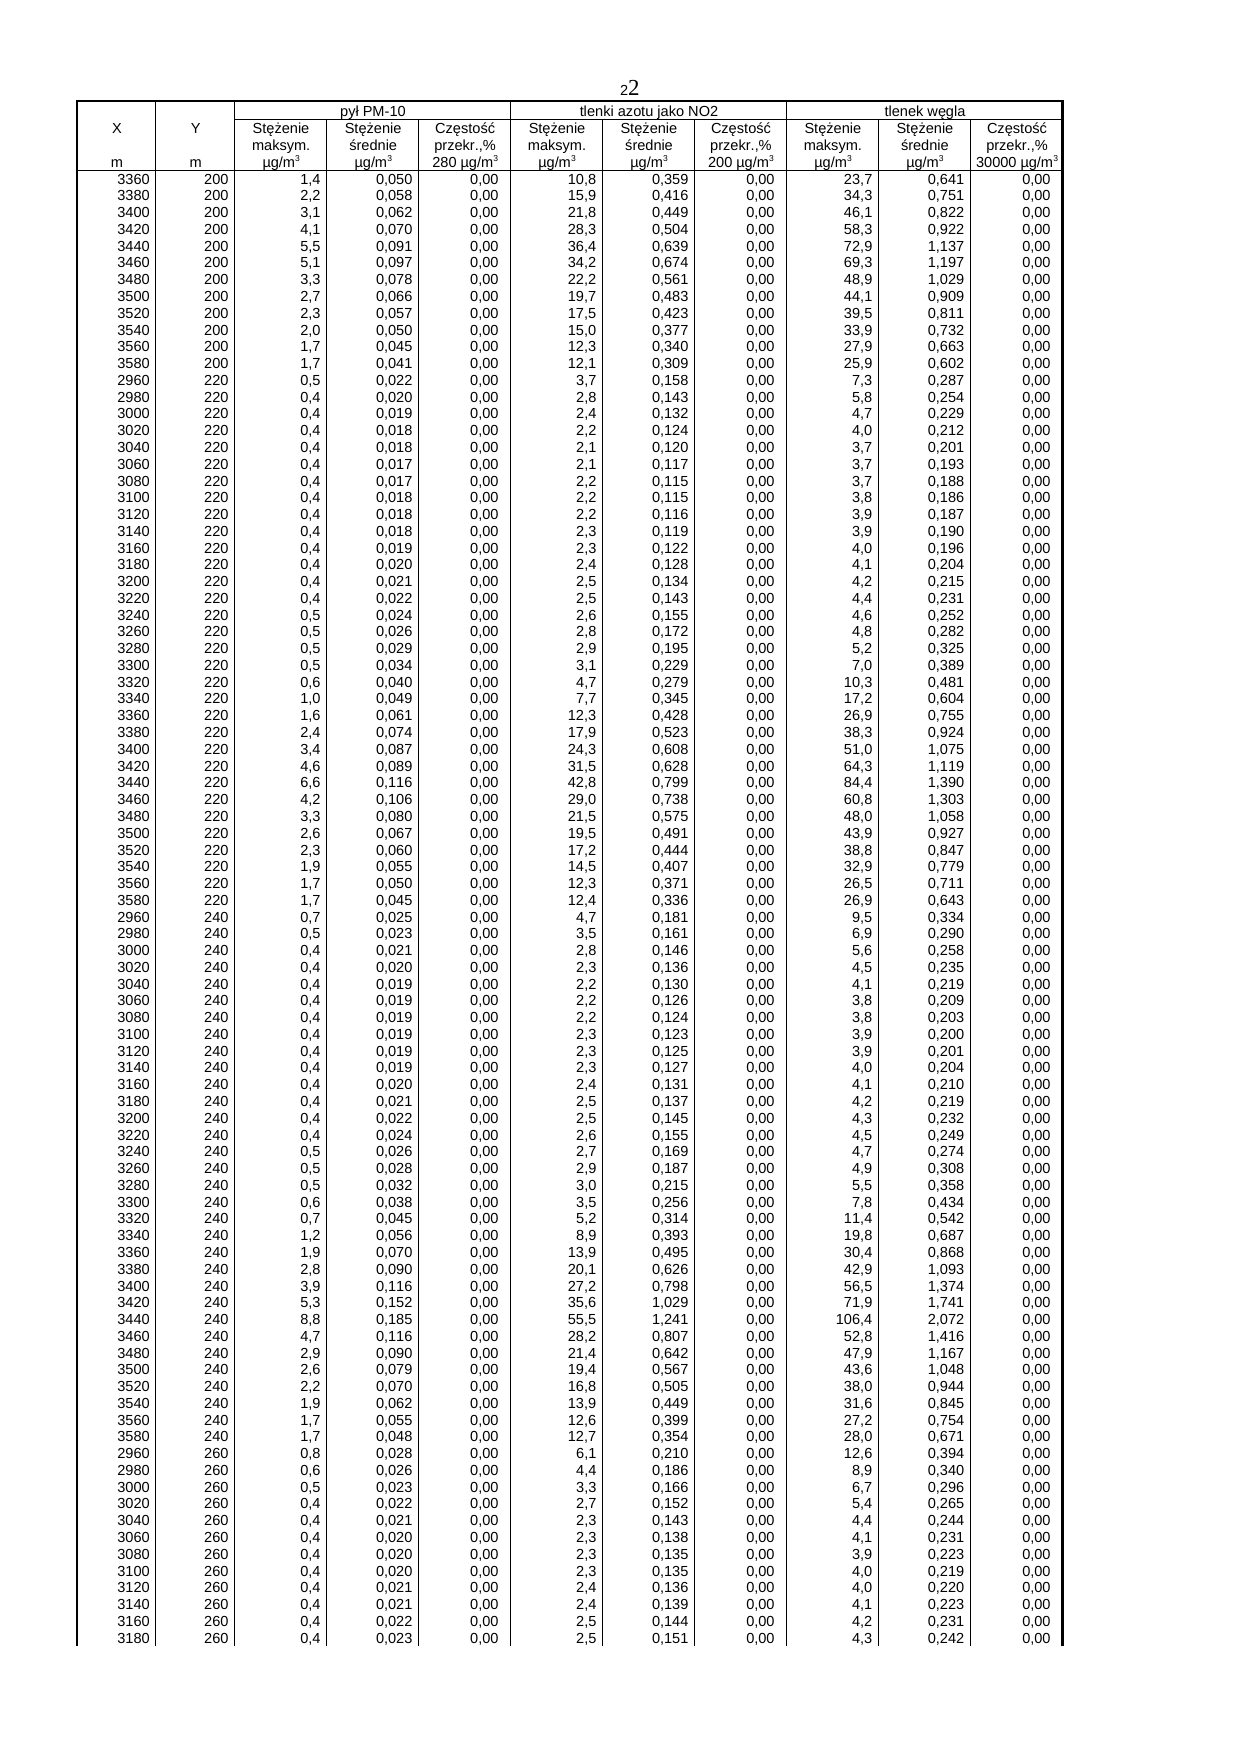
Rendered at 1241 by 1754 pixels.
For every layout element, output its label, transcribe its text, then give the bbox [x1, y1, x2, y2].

table_cell 3440 [78, 238, 155, 254]
table_cell 19,5 [511, 824, 602, 841]
table_cell 3100 [78, 1026, 155, 1042]
table_cell 220 [156, 791, 234, 808]
table_cell 1,303 [879, 791, 970, 808]
table_cell 0,136 [603, 959, 694, 975]
table_cell 0,290 [879, 925, 970, 942]
table_cell 2,5 [511, 1093, 602, 1109]
table_cell 3460 [78, 254, 155, 271]
table_cell 21,8 [511, 204, 602, 221]
table_cell 17,2 [511, 841, 602, 858]
table_cell 6,7 [787, 1479, 878, 1495]
table_cell 0,00 [419, 959, 510, 975]
table_cell 0,00 [419, 204, 510, 221]
table_cell µg/m3 [879, 154, 970, 170]
table_cell 28,0 [787, 1428, 878, 1445]
table_cell 220 [156, 523, 234, 539]
table_cell 0,023 [327, 1629, 418, 1646]
table_cell 3,1 [235, 204, 326, 221]
table_cell 2960 [78, 372, 155, 388]
table_cell 0,026 [327, 623, 418, 640]
table_cell 1,029 [879, 271, 970, 288]
table_cell 240 [156, 1361, 234, 1378]
table_cell 0,116 [327, 774, 418, 791]
table_cell 0,00 [419, 254, 510, 271]
table_cell 4,1 [787, 1596, 878, 1613]
table_cell 2,4 [511, 556, 602, 573]
table_cell 2,3 [511, 959, 602, 975]
table_cell 220 [156, 841, 234, 858]
table_cell 0,128 [603, 556, 694, 573]
table_cell 0,00 [971, 1529, 1061, 1546]
table_cell 0,00 [419, 1445, 510, 1462]
table_cell 0,641 [879, 171, 970, 187]
table_cell 0,542 [879, 1210, 970, 1227]
table_cell 0,215 [879, 573, 970, 589]
table_cell 9,5 [787, 908, 878, 925]
table_cell 0,00 [695, 808, 786, 824]
table_cell 0,00 [971, 573, 1061, 589]
table_cell 0,203 [879, 1009, 970, 1026]
table_cell 0,00 [695, 1160, 786, 1177]
table_cell 0,00 [419, 271, 510, 288]
table_cell 0,628 [603, 757, 694, 774]
table_cell 0,231 [879, 1613, 970, 1629]
table_cell 0,4 [235, 1026, 326, 1042]
table_cell 4,4 [787, 590, 878, 606]
table_cell 4,2 [787, 1093, 878, 1109]
table_cell 0,00 [695, 1260, 786, 1277]
table_cell 0,847 [879, 841, 970, 858]
table_cell 260 [156, 1546, 234, 1562]
table_cell 0,754 [879, 1411, 970, 1428]
table_cell 0,4 [235, 1613, 326, 1629]
table_cell 0,334 [879, 908, 970, 925]
table_cell 0,00 [695, 891, 786, 908]
table_cell 2980 [78, 925, 155, 942]
table_cell 240 [156, 1244, 234, 1260]
table_cell 0,00 [695, 1311, 786, 1327]
table_cell 0,045 [327, 1210, 418, 1227]
table_cell 0,00 [971, 388, 1061, 405]
table_cell 0,00 [971, 355, 1061, 372]
table_cell 0,00 [695, 1596, 786, 1613]
table_cell 12,7 [511, 1428, 602, 1445]
table_cell 0,022 [327, 1110, 418, 1126]
table_cell 240 [156, 1277, 234, 1294]
table_cell 0,00 [971, 1579, 1061, 1596]
table_cell 0,137 [603, 1093, 694, 1109]
table_cell 0,038 [327, 1193, 418, 1210]
table_cell 0,444 [603, 841, 694, 858]
table_header [156, 102, 234, 119]
table_cell 0,00 [695, 1143, 786, 1160]
table_cell 3,7 [787, 439, 878, 455]
table_cell 0,212 [879, 422, 970, 439]
table_cell 0,00 [971, 1026, 1061, 1042]
table_cell 2,9 [511, 640, 602, 657]
table_cell 0,00 [971, 942, 1061, 958]
table_cell 0,399 [603, 1411, 694, 1428]
table_cell 0,132 [603, 405, 694, 422]
table_cell 0,122 [603, 539, 694, 556]
table_cell 48,0 [787, 808, 878, 824]
table_cell 0,00 [419, 674, 510, 690]
table_cell 3140 [78, 1059, 155, 1076]
table_cell 0,922 [879, 221, 970, 237]
table_cell 0,00 [695, 606, 786, 623]
table_cell 220 [156, 539, 234, 556]
table_cell 2,2 [511, 992, 602, 1009]
table_cell 3240 [78, 1143, 155, 1160]
table_cell 3080 [78, 1546, 155, 1562]
table_cell 0,00 [419, 523, 510, 539]
table_cell 84,4 [787, 774, 878, 791]
table_cell 0,00 [419, 1495, 510, 1512]
table_cell 0,282 [879, 623, 970, 640]
table_cell 0,00 [419, 1093, 510, 1109]
table_cell 0,00 [419, 1344, 510, 1361]
table_cell 0,639 [603, 238, 694, 254]
table_cell 26,9 [787, 891, 878, 908]
table_cell 0,061 [327, 707, 418, 724]
table_cell 3180 [78, 1093, 155, 1109]
table_cell 3,9 [787, 1546, 878, 1562]
table_cell 0,00 [419, 1076, 510, 1093]
table_cell 15,0 [511, 321, 602, 338]
table_cell 3,9 [787, 1043, 878, 1059]
table_cell 0,751 [879, 187, 970, 204]
table_cell 0,041 [327, 355, 418, 372]
table_cell 4,7 [787, 405, 878, 422]
table_cell 1,119 [879, 757, 970, 774]
table_cell 0,200 [879, 1026, 970, 1042]
table_cell 0,00 [971, 1126, 1061, 1143]
table_cell 0,428 [603, 707, 694, 724]
table_cell 0,00 [419, 640, 510, 657]
table_cell 0,00 [419, 1009, 510, 1026]
table_cell 0,00 [695, 757, 786, 774]
table_cell 0,00 [971, 1361, 1061, 1378]
table_cell 0,00 [419, 187, 510, 204]
table_cell 17,5 [511, 305, 602, 321]
table_cell 0,144 [603, 1613, 694, 1629]
table_cell 0,115 [603, 489, 694, 506]
table_cell 0,134 [603, 573, 694, 589]
table_cell 0,00 [419, 1227, 510, 1244]
table_cell 3580 [78, 1428, 155, 1445]
table_cell 0,00 [419, 606, 510, 623]
table_cell 0,4 [235, 1512, 326, 1529]
table_cell 0,00 [419, 1395, 510, 1411]
table_cell 0,325 [879, 640, 970, 657]
table_cell 0,00 [695, 439, 786, 455]
table_cell 2,3 [511, 523, 602, 539]
table_cell 0,00 [695, 288, 786, 304]
table_cell 0,00 [695, 1495, 786, 1512]
table_cell 0,296 [879, 1479, 970, 1495]
table_cell 260 [156, 1629, 234, 1646]
table_cell 0,358 [879, 1177, 970, 1193]
table_cell 0,00 [695, 942, 786, 958]
table_cell 0,026 [327, 1462, 418, 1478]
table_cell 0,434 [879, 1193, 970, 1210]
table_cell 220 [156, 657, 234, 673]
table_cell 3020 [78, 1495, 155, 1512]
table_cell 2,5 [511, 1613, 602, 1629]
table_cell 1,374 [879, 1277, 970, 1294]
table_cell 0,00 [419, 908, 510, 925]
table_cell 3380 [78, 1260, 155, 1277]
table_cell 0,00 [971, 1344, 1061, 1361]
table_cell 0,00 [971, 171, 1061, 187]
table_cell 0,215 [603, 1177, 694, 1193]
table_cell 17,2 [787, 690, 878, 707]
table_cell 0,00 [695, 539, 786, 556]
table_cell 0,055 [327, 858, 418, 875]
table_cell 56,5 [787, 1277, 878, 1294]
table_cell 0,080 [327, 808, 418, 824]
table_cell 3020 [78, 422, 155, 439]
table_cell 0,00 [419, 539, 510, 556]
table_cell 3400 [78, 741, 155, 757]
table_cell 0,146 [603, 942, 694, 958]
table_cell 3160 [78, 1613, 155, 1629]
table_cell 2,2 [511, 1009, 602, 1026]
table_cell 0,00 [695, 1210, 786, 1227]
table_cell 0,4 [235, 1093, 326, 1109]
table_cell 0,00 [419, 1629, 510, 1646]
table_cell 0,00 [695, 1328, 786, 1344]
table_cell Stężenie średnie [327, 120, 418, 153]
table_cell 0,00 [695, 254, 786, 271]
table_cell 21,4 [511, 1344, 602, 1361]
table_cell 0,4 [235, 959, 326, 975]
table_cell 0,00 [695, 959, 786, 975]
table_cell 0,00 [419, 472, 510, 489]
table_cell 0,019 [327, 539, 418, 556]
table_cell 0,00 [971, 757, 1061, 774]
table_cell 0,00 [419, 221, 510, 237]
table_cell 0,050 [327, 875, 418, 891]
table_cell 220 [156, 707, 234, 724]
table_cell 0,00 [971, 1546, 1061, 1562]
table_cell 0,024 [327, 606, 418, 623]
table_cell 0,019 [327, 1009, 418, 1026]
table_cell 3,4 [235, 741, 326, 757]
table_cell 0,00 [695, 556, 786, 573]
table_cell 0,00 [695, 657, 786, 673]
table_cell 3300 [78, 1193, 155, 1210]
table_cell 0,5 [235, 925, 326, 942]
table_cell 0,089 [327, 757, 418, 774]
table_cell 4,2 [787, 1613, 878, 1629]
table_cell µg/m3 [787, 154, 878, 170]
table_cell 0,155 [603, 1126, 694, 1143]
table_cell 220 [156, 690, 234, 707]
table_cell 260 [156, 1445, 234, 1462]
table_cell 0,00 [695, 506, 786, 522]
table_cell 0,00 [419, 1596, 510, 1613]
table_cell 220 [156, 623, 234, 640]
table_cell 2,3 [511, 1512, 602, 1529]
table_cell 3,7 [787, 455, 878, 472]
table_cell 0,187 [603, 1160, 694, 1177]
table_cell 12,3 [511, 875, 602, 891]
table_cell Częstość przekr.,% [419, 120, 510, 153]
table_cell 0,00 [971, 808, 1061, 824]
table_cell µg/m3 [511, 154, 602, 170]
table_cell 0,055 [327, 1411, 418, 1428]
table_cell 3,3 [235, 271, 326, 288]
table_cell 3380 [78, 187, 155, 204]
table_cell 220 [156, 741, 234, 757]
table_cell 51,0 [787, 741, 878, 757]
table_cell 0,193 [879, 455, 970, 472]
table_cell 0,087 [327, 741, 418, 757]
table_cell 240 [156, 992, 234, 1009]
table_cell 31,6 [787, 1395, 878, 1411]
table_cell 0,00 [419, 1160, 510, 1177]
table_cell 0,00 [419, 1210, 510, 1227]
table_cell 0,00 [971, 187, 1061, 204]
table_cell 220 [156, 590, 234, 606]
table_cell 1,6 [235, 707, 326, 724]
table_cell µg/m3 [235, 154, 326, 170]
table_cell 5,2 [511, 1210, 602, 1227]
table_cell 0,219 [879, 975, 970, 992]
table_cell 220 [156, 875, 234, 891]
table_cell 5,3 [235, 1294, 326, 1311]
table_cell 0,019 [327, 1043, 418, 1059]
table_cell 220 [156, 439, 234, 455]
table_cell 0,00 [695, 623, 786, 640]
table_cell 0,00 [971, 489, 1061, 506]
table_cell 2,4 [511, 1579, 602, 1596]
table_cell 3040 [78, 1512, 155, 1529]
table_cell 0,00 [971, 925, 1061, 942]
table_cell 220 [156, 422, 234, 439]
table_cell 0,00 [419, 171, 510, 187]
table_cell 0,308 [879, 1160, 970, 1177]
table_cell 3320 [78, 674, 155, 690]
table_cell 0,00 [971, 741, 1061, 757]
table_cell 0,00 [695, 388, 786, 405]
table_cell 3560 [78, 338, 155, 355]
table_cell 0,00 [971, 690, 1061, 707]
table_cell 28,3 [511, 221, 602, 237]
table_cell 0,807 [603, 1328, 694, 1344]
table_cell 0,00 [971, 875, 1061, 891]
table_cell 3,3 [511, 1479, 602, 1495]
table_cell 0,130 [603, 975, 694, 992]
table_cell 0,00 [419, 590, 510, 606]
table_cell 3480 [78, 1344, 155, 1361]
table_cell 1,7 [235, 338, 326, 355]
table_cell 0,185 [327, 1311, 418, 1327]
table_cell 3500 [78, 1361, 155, 1378]
table_cell 0,106 [327, 791, 418, 808]
table_cell 0,066 [327, 288, 418, 304]
table_cell 0,00 [695, 774, 786, 791]
table_cell 0,314 [603, 1210, 694, 1227]
table_cell 0,393 [603, 1227, 694, 1244]
table_cell 2,3 [511, 1546, 602, 1562]
table_cell 0,00 [419, 1428, 510, 1445]
table_cell 43,6 [787, 1361, 878, 1378]
table_cell 34,3 [787, 187, 878, 204]
table_cell 31,5 [511, 757, 602, 774]
table_cell 1,197 [879, 254, 970, 271]
table_cell 4,5 [787, 959, 878, 975]
table_cell 0,00 [695, 305, 786, 321]
table_cell 4,5 [787, 1126, 878, 1143]
table_cell 260 [156, 1512, 234, 1529]
table_cell 0,220 [879, 1579, 970, 1596]
table_cell 2,7 [511, 1495, 602, 1512]
table_cell 3,5 [511, 1193, 602, 1210]
table_cell 0,256 [603, 1193, 694, 1210]
table_cell 1,9 [235, 1244, 326, 1260]
table_cell 6,6 [235, 774, 326, 791]
table_cell 60,8 [787, 791, 878, 808]
table_cell 0,491 [603, 824, 694, 841]
table_cell 0,00 [695, 875, 786, 891]
table_cell 34,2 [511, 254, 602, 271]
table_cell 3260 [78, 623, 155, 640]
table_cell 55,5 [511, 1311, 602, 1327]
table_cell 0,00 [971, 238, 1061, 254]
table_cell 3440 [78, 774, 155, 791]
table_cell 0,00 [419, 422, 510, 439]
table_cell 0,00 [695, 1227, 786, 1244]
table_cell 3,5 [511, 925, 602, 942]
table_cell 15,9 [511, 187, 602, 204]
table_cell 0,116 [327, 1277, 418, 1294]
table_cell 0,00 [695, 640, 786, 657]
table_cell 0,223 [879, 1596, 970, 1613]
table_cell 0,172 [603, 623, 694, 640]
table_cell 0,00 [695, 221, 786, 237]
table_cell 0,377 [603, 321, 694, 338]
table_cell 0,799 [603, 774, 694, 791]
table_cell 0,00 [971, 1411, 1061, 1428]
table_cell 0,152 [603, 1495, 694, 1512]
table_cell 0,00 [419, 573, 510, 589]
table_cell 0,711 [879, 875, 970, 891]
table_cell 38,3 [787, 724, 878, 741]
table_cell 0,00 [695, 1378, 786, 1394]
table_cell 20,1 [511, 1260, 602, 1277]
table_cell 2,2 [511, 472, 602, 489]
table_cell 0,00 [971, 1596, 1061, 1613]
table_cell 21,5 [511, 808, 602, 824]
table_cell 0,00 [971, 1294, 1061, 1311]
table_cell 0,505 [603, 1378, 694, 1394]
table_cell 240 [156, 1043, 234, 1059]
table_cell 2,6 [235, 824, 326, 841]
table_cell 0,020 [327, 556, 418, 573]
table_cell 3280 [78, 1177, 155, 1193]
table_cell 0,00 [971, 1193, 1061, 1210]
table_cell 3320 [78, 1210, 155, 1227]
table_cell 0,4 [235, 1110, 326, 1126]
table_cell 0,00 [695, 908, 786, 925]
table_cell 14,5 [511, 858, 602, 875]
table_cell 0,00 [419, 405, 510, 422]
table_cell 0,00 [419, 1462, 510, 1478]
table_cell 0,00 [419, 288, 510, 304]
table_cell 0,626 [603, 1260, 694, 1277]
table_cell 4,8 [787, 623, 878, 640]
table_cell 2,0 [235, 321, 326, 338]
table_cell 220 [156, 724, 234, 741]
table_cell 4,1 [787, 556, 878, 573]
table_cell 30000 µg/m3 [971, 154, 1061, 170]
table_cell 0,00 [419, 1177, 510, 1193]
table_cell 0,5 [235, 1479, 326, 1495]
table_cell 0,00 [695, 1344, 786, 1361]
table_cell 0,00 [419, 891, 510, 908]
table_cell Stężenie maksym. [511, 120, 602, 153]
table_cell 0,223 [879, 1546, 970, 1562]
table_cell 1,9 [235, 858, 326, 875]
table_cell 0,00 [695, 372, 786, 388]
table_cell 0,00 [419, 1579, 510, 1596]
table_cell 3040 [78, 975, 155, 992]
table_cell 200 [156, 338, 234, 355]
table_cell 0,127 [603, 1059, 694, 1076]
table_cell 1,048 [879, 1361, 970, 1378]
table_cell 240 [156, 1059, 234, 1076]
table_cell 0,642 [603, 1344, 694, 1361]
table_cell 260 [156, 1495, 234, 1512]
table_cell 0,274 [879, 1143, 970, 1160]
table_cell 0,4 [235, 489, 326, 506]
table_cell 42,8 [511, 774, 602, 791]
table_cell 3280 [78, 640, 155, 657]
table_cell 3200 [78, 1110, 155, 1126]
table_cell 0,00 [971, 1043, 1061, 1059]
table_cell 0,00 [695, 741, 786, 757]
table_cell 0,219 [879, 1093, 970, 1109]
table_cell 17,9 [511, 724, 602, 741]
table_cell 26,5 [787, 875, 878, 891]
table_cell 1,7 [235, 355, 326, 372]
table_cell µg/m3 [327, 154, 418, 170]
table_cell 0,019 [327, 1059, 418, 1076]
table_cell 2,7 [511, 1143, 602, 1160]
table_cell 4,7 [511, 908, 602, 925]
table_cell 0,738 [603, 791, 694, 808]
table_cell 0,4 [235, 422, 326, 439]
table_cell 240 [156, 1227, 234, 1244]
table_cell 0,135 [603, 1562, 694, 1579]
table_cell 260 [156, 1562, 234, 1579]
table_cell 0,017 [327, 472, 418, 489]
table_cell 0,407 [603, 858, 694, 875]
table_cell 0,00 [695, 338, 786, 355]
table_cell 0,4 [235, 523, 326, 539]
table_cell 0,5 [235, 1177, 326, 1193]
table_cell 1,7 [235, 1411, 326, 1428]
table_cell 0,00 [419, 1126, 510, 1143]
table_cell 0,00 [695, 1076, 786, 1093]
table_cell 0,00 [419, 858, 510, 875]
table_cell 3,9 [235, 1277, 326, 1294]
table_cell 0,00 [419, 1613, 510, 1629]
table_cell 69,3 [787, 254, 878, 271]
table_cell 39,5 [787, 305, 878, 321]
table_cell 5,5 [787, 1177, 878, 1193]
table_cell 0,00 [419, 791, 510, 808]
table_cell 0,359 [603, 171, 694, 187]
table_cell 0,040 [327, 674, 418, 690]
table_cell 3000 [78, 942, 155, 958]
table_cell 2,2 [511, 506, 602, 522]
table_cell 2,2 [511, 489, 602, 506]
table_cell 0,575 [603, 808, 694, 824]
table_cell 3000 [78, 1479, 155, 1495]
table_cell 0,00 [971, 321, 1061, 338]
table_cell 260 [156, 1579, 234, 1596]
table_cell 3,9 [787, 523, 878, 539]
table_cell 0,00 [695, 238, 786, 254]
table_cell 0,00 [971, 1378, 1061, 1394]
table_cell 0,00 [695, 355, 786, 372]
table_cell 0,00 [695, 724, 786, 741]
table_cell 3520 [78, 305, 155, 321]
table_cell 0,252 [879, 606, 970, 623]
table_cell 0,190 [879, 523, 970, 539]
table_cell 0,060 [327, 841, 418, 858]
table_cell 0,020 [327, 959, 418, 975]
table_cell 0,4 [235, 1009, 326, 1026]
table_cell m [78, 154, 155, 170]
table_cell 0,00 [695, 925, 786, 942]
table_cell 0,671 [879, 1428, 970, 1445]
table_cell 1,7 [235, 1428, 326, 1445]
table_cell 0,309 [603, 355, 694, 372]
table_cell 0,00 [695, 1059, 786, 1076]
table_cell 0,674 [603, 254, 694, 271]
table_cell 30,4 [787, 1244, 878, 1260]
table_cell 0,204 [879, 556, 970, 573]
table_cell 0,00 [695, 1445, 786, 1462]
table_cell 0,143 [603, 590, 694, 606]
table_cell 2,4 [511, 1596, 602, 1613]
table_cell 0,00 [419, 992, 510, 1009]
table_cell 0,244 [879, 1512, 970, 1529]
table_cell 0,604 [879, 690, 970, 707]
table_cell 4,1 [787, 975, 878, 992]
table_cell 0,00 [971, 472, 1061, 489]
table_cell 0,6 [235, 1193, 326, 1210]
table_cell 240 [156, 1328, 234, 1344]
table_cell 0,00 [419, 372, 510, 388]
table_cell 240 [156, 1294, 234, 1311]
table_cell 0,186 [879, 489, 970, 506]
table_cell 0,00 [695, 187, 786, 204]
table_cell 0,090 [327, 1344, 418, 1361]
table_cell 0,00 [971, 1177, 1061, 1193]
table_cell 3140 [78, 1596, 155, 1613]
table_cell 4,1 [787, 1076, 878, 1093]
table_cell 2,4 [511, 405, 602, 422]
table_cell 0,209 [879, 992, 970, 1009]
table_cell 0,00 [419, 774, 510, 791]
table_cell 3400 [78, 204, 155, 221]
table_cell 0,00 [695, 992, 786, 1009]
table_cell 5,5 [235, 238, 326, 254]
table_cell 3,7 [511, 372, 602, 388]
table_cell 2,5 [511, 1110, 602, 1126]
table_cell 0,00 [695, 824, 786, 841]
table_cell 0,201 [879, 439, 970, 455]
table_cell 0,00 [971, 305, 1061, 321]
table_cell 0,4 [235, 455, 326, 472]
table_cell 3120 [78, 506, 155, 522]
table_cell 0,00 [419, 1378, 510, 1394]
table_cell 38,0 [787, 1378, 878, 1394]
table_cell 0,00 [419, 707, 510, 724]
table_cell 3420 [78, 221, 155, 237]
table_cell 0,00 [419, 1110, 510, 1126]
table_cell 4,0 [787, 1562, 878, 1579]
table_cell 12,4 [511, 891, 602, 908]
table_cell 0,155 [603, 606, 694, 623]
table_cell 0,00 [419, 724, 510, 741]
table_cell 2980 [78, 1462, 155, 1478]
table_cell 2,2 [235, 187, 326, 204]
table_cell 4,1 [235, 221, 326, 237]
table_cell 8,9 [787, 1462, 878, 1478]
table_cell 1,075 [879, 741, 970, 757]
table_cell 0,158 [603, 372, 694, 388]
table_cell 0,186 [603, 1462, 694, 1478]
table_cell 0,6 [235, 1462, 326, 1478]
table_cell 0,022 [327, 1495, 418, 1512]
table_cell 200 [156, 204, 234, 221]
table_cell 0,481 [879, 674, 970, 690]
table_cell 200 [156, 254, 234, 271]
table_cell 0,151 [603, 1629, 694, 1646]
table_cell 240 [156, 1093, 234, 1109]
table_cell 220 [156, 757, 234, 774]
table_cell 0,00 [971, 1277, 1061, 1294]
table_cell 220 [156, 472, 234, 489]
table_cell 0,018 [327, 439, 418, 455]
table_cell 0,00 [971, 1495, 1061, 1512]
table_cell 0,00 [971, 372, 1061, 388]
table_cell 0,00 [695, 422, 786, 439]
table_cell 0,131 [603, 1076, 694, 1093]
table_cell 2,6 [511, 1126, 602, 1143]
table_cell 3400 [78, 1277, 155, 1294]
table_cell 3580 [78, 355, 155, 372]
table_cell 0,340 [879, 1462, 970, 1478]
table_cell 26,9 [787, 707, 878, 724]
table_cell 0,504 [603, 221, 694, 237]
table_cell 0,00 [695, 590, 786, 606]
table_cell 0,00 [419, 1143, 510, 1160]
table_cell 0,00 [419, 1043, 510, 1059]
table_cell 0,7 [235, 908, 326, 925]
table_cell 0,00 [695, 271, 786, 288]
table_cell 0,602 [879, 355, 970, 372]
table_cell 0,00 [695, 1462, 786, 1478]
table_cell 0,018 [327, 523, 418, 539]
table_cell 2,7 [235, 288, 326, 304]
table_cell 2,3 [511, 1562, 602, 1579]
table_cell 0,021 [327, 1512, 418, 1529]
table_cell 0,026 [327, 1143, 418, 1160]
table_cell 0,5 [235, 640, 326, 657]
table_cell 0,449 [603, 1395, 694, 1411]
table_cell 48,9 [787, 271, 878, 288]
table_cell 6,9 [787, 925, 878, 942]
table_cell Częstość przekr.,% [971, 120, 1061, 153]
table_cell 0,00 [419, 942, 510, 958]
table_cell 0,00 [695, 1277, 786, 1294]
table_cell 19,8 [787, 1227, 878, 1244]
table_cell 2,6 [511, 606, 602, 623]
table_cell 2,3 [511, 1059, 602, 1076]
table_cell 0,00 [695, 858, 786, 875]
table_cell 0,389 [879, 657, 970, 673]
table_cell 0,020 [327, 1076, 418, 1093]
table_cell 0,022 [327, 590, 418, 606]
table_cell 4,7 [511, 674, 602, 690]
table_cell 2,5 [511, 590, 602, 606]
table_cell 5,2 [787, 640, 878, 657]
table_cell Stężenie maksym. [235, 120, 326, 153]
table_cell 0,8 [235, 1445, 326, 1462]
table_cell 0,019 [327, 992, 418, 1009]
table_cell 0,00 [419, 1529, 510, 1546]
table_cell 0,152 [327, 1294, 418, 1311]
table_cell 0,5 [235, 657, 326, 673]
table_cell 0,078 [327, 271, 418, 288]
table_cell 0,090 [327, 1260, 418, 1277]
table_cell 0,4 [235, 992, 326, 1009]
table_cell 3140 [78, 523, 155, 539]
table_cell 3500 [78, 824, 155, 841]
table_cell 0,4 [235, 573, 326, 589]
table_cell 200 [156, 355, 234, 372]
table_cell 0,4 [235, 975, 326, 992]
table_cell 2,3 [511, 539, 602, 556]
table_cell 0,019 [327, 405, 418, 422]
table_cell 0,018 [327, 506, 418, 522]
table_cell 220 [156, 489, 234, 506]
table_cell 240 [156, 1009, 234, 1026]
table_cell 0,00 [419, 455, 510, 472]
table_cell 0,00 [971, 959, 1061, 975]
table_cell 3060 [78, 992, 155, 1009]
table_cell 2,1 [511, 439, 602, 455]
table_cell 2,8 [511, 942, 602, 958]
table_cell 240 [156, 959, 234, 975]
table_cell 3380 [78, 724, 155, 741]
table_cell X [78, 119, 155, 153]
table_cell 0,449 [603, 204, 694, 221]
table_cell 280 µg/m3 [419, 154, 510, 170]
table_cell 0,00 [419, 1294, 510, 1311]
table_cell 36,4 [511, 238, 602, 254]
table_cell 0,028 [327, 1445, 418, 1462]
table_cell 0,067 [327, 824, 418, 841]
table_cell 0,00 [695, 204, 786, 221]
table_cell 0,00 [419, 1311, 510, 1327]
table_cell 10,8 [511, 171, 602, 187]
table_cell 4,0 [787, 422, 878, 439]
table_cell 0,371 [603, 875, 694, 891]
table_cell 0,00 [971, 707, 1061, 724]
table_cell 0,00 [419, 841, 510, 858]
table_cell 0,00 [971, 1059, 1061, 1076]
table_cell 2,2 [235, 1378, 326, 1394]
table_cell 0,279 [603, 674, 694, 690]
table_cell 0,909 [879, 288, 970, 304]
table_cell 3260 [78, 1160, 155, 1177]
table_cell 4,3 [787, 1629, 878, 1646]
table_cell 0,00 [695, 1177, 786, 1193]
table_cell 3100 [78, 489, 155, 506]
table_cell 0,00 [971, 422, 1061, 439]
table_cell 4,6 [787, 606, 878, 623]
table_cell 0,00 [695, 707, 786, 724]
table_cell 240 [156, 1428, 234, 1445]
table_cell 0,00 [419, 623, 510, 640]
table_cell 0,023 [327, 925, 418, 942]
table_cell 0,00 [695, 1093, 786, 1109]
table_cell 0,687 [879, 1227, 970, 1244]
table_cell 0,00 [971, 774, 1061, 791]
table_cell 0,4 [235, 1546, 326, 1562]
table_cell 0,924 [879, 724, 970, 741]
table_cell 0,4 [235, 1076, 326, 1093]
table_cell 260 [156, 1462, 234, 1478]
table_cell 0,210 [879, 1076, 970, 1093]
table_cell 3200 [78, 573, 155, 589]
table_cell 0,070 [327, 1378, 418, 1394]
table_cell 7,7 [511, 690, 602, 707]
table_cell 0,00 [971, 1395, 1061, 1411]
table_cell 0,00 [971, 908, 1061, 925]
table_cell 3340 [78, 690, 155, 707]
table_cell 0,416 [603, 187, 694, 204]
table_cell 0,00 [971, 1009, 1061, 1026]
table_cell 0,00 [971, 1613, 1061, 1629]
table_cell 0,4 [235, 556, 326, 573]
table_cell 0,287 [879, 372, 970, 388]
table_cell 0,345 [603, 690, 694, 707]
table_cell 0,00 [971, 640, 1061, 657]
table_cell 0,868 [879, 1244, 970, 1260]
table_cell 0,845 [879, 1395, 970, 1411]
table_cell 0,070 [327, 1244, 418, 1260]
table_cell 0,7 [235, 1210, 326, 1227]
table_cell 3560 [78, 1411, 155, 1428]
table_cell 0,00 [695, 1126, 786, 1143]
table_cell 3120 [78, 1043, 155, 1059]
table_cell 3,9 [787, 1026, 878, 1042]
table_cell Stężenie średnie [603, 120, 694, 153]
table_cell 0,00 [695, 1026, 786, 1042]
table_cell 0,235 [879, 959, 970, 975]
table_cell 0,00 [419, 388, 510, 405]
table_cell 0,00 [419, 355, 510, 372]
table_cell 46,1 [787, 204, 878, 221]
table_cell 3520 [78, 1378, 155, 1394]
table_cell 2,1 [511, 455, 602, 472]
table_cell 27,9 [787, 338, 878, 355]
table_cell 0,354 [603, 1428, 694, 1445]
table_cell 0,019 [327, 975, 418, 992]
table_cell 0,00 [419, 1361, 510, 1378]
table_cell 3,3 [235, 808, 326, 824]
table_cell 10,3 [787, 674, 878, 690]
table_cell 0,022 [327, 1613, 418, 1629]
table_cell 0,00 [695, 1579, 786, 1596]
table_cell 0,4 [235, 1059, 326, 1076]
table_cell 3460 [78, 791, 155, 808]
table_cell 1,058 [879, 808, 970, 824]
table_cell 0,232 [879, 1110, 970, 1126]
table_cell 0,00 [695, 1361, 786, 1378]
table_cell 0,070 [327, 221, 418, 237]
table_cell 0,057 [327, 305, 418, 321]
table_cell 0,018 [327, 422, 418, 439]
table_cell 7,8 [787, 1193, 878, 1210]
table_cell 12,6 [511, 1411, 602, 1428]
table_cell 0,4 [235, 1529, 326, 1546]
table_cell 3480 [78, 271, 155, 288]
table_cell 0,00 [419, 556, 510, 573]
table_cell 2,8 [511, 388, 602, 405]
table_cell 0,608 [603, 741, 694, 757]
table_cell 0,5 [235, 1160, 326, 1177]
table_cell 0,00 [695, 841, 786, 858]
table_cell 0,00 [695, 455, 786, 472]
table_cell 4,0 [787, 539, 878, 556]
table_cell 0,025 [327, 908, 418, 925]
table_cell 1,416 [879, 1328, 970, 1344]
table_cell 0,024 [327, 1126, 418, 1143]
table_cell 1,241 [603, 1311, 694, 1327]
table_cell 0,927 [879, 824, 970, 841]
table_cell 0,4 [235, 942, 326, 958]
table_cell 3220 [78, 1126, 155, 1143]
table_cell 220 [156, 808, 234, 824]
table_cell 220 [156, 774, 234, 791]
table_cell 3300 [78, 657, 155, 673]
table_cell 0,00 [419, 757, 510, 774]
table_cell 0,483 [603, 288, 694, 304]
table_cell 6,1 [511, 1445, 602, 1462]
table_cell 240 [156, 1210, 234, 1227]
table_cell 0,050 [327, 321, 418, 338]
table_cell 240 [156, 1143, 234, 1160]
table_cell 0,00 [971, 1227, 1061, 1244]
table_cell 1,2 [235, 1227, 326, 1244]
table_cell 260 [156, 1479, 234, 1495]
table_cell 0,00 [971, 824, 1061, 841]
table_cell 0,062 [327, 1395, 418, 1411]
table_cell 3520 [78, 841, 155, 858]
table_cell 200 [156, 187, 234, 204]
table_cell 0,021 [327, 573, 418, 589]
table_cell 0,021 [327, 1093, 418, 1109]
table_cell 19,7 [511, 288, 602, 304]
table_cell 0,00 [971, 623, 1061, 640]
table_cell 0,00 [971, 975, 1061, 992]
table_cell 0,00 [419, 1059, 510, 1076]
table_cell 7,3 [787, 372, 878, 388]
table_cell 35,6 [511, 1294, 602, 1311]
table_cell 0,5 [235, 1143, 326, 1160]
table_cell 0,00 [695, 1428, 786, 1445]
table_cell 240 [156, 1260, 234, 1277]
table_cell 8,8 [235, 1311, 326, 1327]
table_cell 0,4 [235, 539, 326, 556]
table_cell 0,00 [419, 808, 510, 824]
table_cell 4,4 [787, 1512, 878, 1529]
table_cell 5,1 [235, 254, 326, 271]
table_cell 0,4 [235, 1629, 326, 1646]
table_cell 0,822 [879, 204, 970, 221]
table_cell 0,028 [327, 1160, 418, 1177]
table_cell 0,4 [235, 1596, 326, 1613]
table_cell 240 [156, 1193, 234, 1210]
table_cell 2,3 [235, 305, 326, 321]
table_cell 0,00 [971, 1328, 1061, 1344]
table_cell 1,029 [603, 1294, 694, 1311]
table_cell Stężenie średnie [879, 120, 970, 153]
table_cell 0,423 [603, 305, 694, 321]
table_cell 0,779 [879, 858, 970, 875]
table_cell 0,126 [603, 992, 694, 1009]
table_cell 0,116 [327, 1328, 418, 1344]
table_cell 0,032 [327, 1177, 418, 1193]
table_cell 0,523 [603, 724, 694, 741]
table_cell 2,6 [235, 1361, 326, 1378]
table_cell 0,00 [419, 1277, 510, 1294]
table_cell 0,00 [695, 1411, 786, 1428]
table_cell 0,567 [603, 1361, 694, 1378]
table_cell 0,944 [879, 1378, 970, 1394]
table_cell 0,050 [327, 171, 418, 187]
table_cell 4,1 [787, 1529, 878, 1546]
table_cell 64,3 [787, 757, 878, 774]
table_cell 220 [156, 405, 234, 422]
table_cell 23,7 [787, 171, 878, 187]
table_cell 44,1 [787, 288, 878, 304]
table_cell 0,029 [327, 640, 418, 657]
table_cell 0,210 [603, 1445, 694, 1462]
table_cell 0,495 [603, 1244, 694, 1260]
table_cell 0,124 [603, 1009, 694, 1026]
table_cell 3480 [78, 808, 155, 824]
table_cell 0,00 [971, 439, 1061, 455]
table_cell 0,00 [695, 1512, 786, 1529]
table_cell 0,124 [603, 422, 694, 439]
table_cell 0,139 [603, 1596, 694, 1613]
table_cell 3180 [78, 556, 155, 573]
table_cell 0,097 [327, 254, 418, 271]
table_cell 0,00 [419, 657, 510, 673]
table_cell 0,034 [327, 657, 418, 673]
table_cell 0,062 [327, 204, 418, 221]
table_cell 3340 [78, 1227, 155, 1244]
table_cell 29,0 [511, 791, 602, 808]
table_cell 0,049 [327, 690, 418, 707]
table_cell 240 [156, 1177, 234, 1193]
table_cell 0,00 [695, 573, 786, 589]
table_cell 0,00 [971, 506, 1061, 522]
table_cell 0,00 [971, 1143, 1061, 1160]
table_cell 3,8 [787, 992, 878, 1009]
table_cell 0,755 [879, 707, 970, 724]
table_cell 5,4 [787, 1495, 878, 1512]
table_cell 71,9 [787, 1294, 878, 1311]
table_cell 3060 [78, 1529, 155, 1546]
table_cell 2960 [78, 908, 155, 925]
table_cell 0,00 [971, 1260, 1061, 1277]
table_cell 240 [156, 1110, 234, 1126]
table_cell 32,9 [787, 858, 878, 875]
table_cell 0,022 [327, 372, 418, 388]
table_cell 0,340 [603, 338, 694, 355]
table_cell 0,079 [327, 1361, 418, 1378]
table_cell 0,187 [879, 506, 970, 522]
table_cell 0,00 [971, 1210, 1061, 1227]
table_cell 0,091 [327, 238, 418, 254]
table_cell 0,4 [235, 405, 326, 422]
table_cell 200 [156, 305, 234, 321]
table_cell 0,00 [971, 606, 1061, 623]
table_cell 0,00 [695, 975, 786, 992]
table_cell 0,00 [419, 1193, 510, 1210]
table_cell 2,5 [511, 573, 602, 589]
table_cell 2,3 [511, 1043, 602, 1059]
table_cell 0,00 [695, 1043, 786, 1059]
table_cell 3080 [78, 1009, 155, 1026]
table_cell 0,196 [879, 539, 970, 556]
table_cell 19,4 [511, 1361, 602, 1378]
table_cell 2,4 [235, 724, 326, 741]
table_cell 2,3 [511, 1529, 602, 1546]
table_cell 0,00 [419, 1546, 510, 1562]
table_cell 16,8 [511, 1378, 602, 1394]
table_cell 0,00 [419, 741, 510, 757]
table_cell 220 [156, 824, 234, 841]
table_cell 4,0 [787, 1579, 878, 1596]
table_cell 1,093 [879, 1260, 970, 1277]
table_cell 58,3 [787, 221, 878, 237]
table_cell 0,020 [327, 1546, 418, 1562]
table_cell 0,811 [879, 305, 970, 321]
table_cell 240 [156, 1411, 234, 1428]
table_cell 0,00 [971, 556, 1061, 573]
table_cell 0,048 [327, 1428, 418, 1445]
table_cell 0,249 [879, 1126, 970, 1143]
table_cell 0,00 [971, 1093, 1061, 1109]
table_cell 3000 [78, 405, 155, 422]
table_cell 0,00 [971, 590, 1061, 606]
table_cell 3440 [78, 1311, 155, 1327]
table_cell 220 [156, 506, 234, 522]
table_cell 0,258 [879, 942, 970, 958]
table_cell 1,7 [235, 891, 326, 908]
table_cell 43,9 [787, 824, 878, 841]
table_cell 3,7 [787, 472, 878, 489]
table_cell 4,7 [787, 1143, 878, 1160]
table_cell 1,167 [879, 1344, 970, 1361]
table_cell 0,265 [879, 1495, 970, 1512]
table_cell 220 [156, 858, 234, 875]
table_cell 0,181 [603, 908, 694, 925]
table_cell 260 [156, 1613, 234, 1629]
table_cell 240 [156, 1311, 234, 1327]
table_cell 0,020 [327, 1529, 418, 1546]
table_cell 2,3 [235, 841, 326, 858]
table_cell 0,242 [879, 1629, 970, 1646]
table_cell 0,00 [971, 1445, 1061, 1462]
table_cell 0,00 [971, 791, 1061, 808]
table_cell 0,116 [603, 506, 694, 522]
table_cell 0,4 [235, 439, 326, 455]
table_cell 0,00 [971, 271, 1061, 288]
table_cell 220 [156, 640, 234, 657]
table_cell 0,138 [603, 1529, 694, 1546]
table_cell 0,00 [695, 523, 786, 539]
table_cell 3560 [78, 875, 155, 891]
table_cell 0,00 [971, 455, 1061, 472]
table_cell 12,6 [787, 1445, 878, 1462]
table_cell 1,390 [879, 774, 970, 791]
table_cell 5,8 [787, 388, 878, 405]
table_header [78, 102, 155, 119]
table_cell Stężenie maksym. [787, 120, 878, 153]
table_cell 0,00 [419, 1244, 510, 1260]
table_cell 4,6 [235, 757, 326, 774]
table_header tlenek węgla [787, 102, 1061, 119]
table_cell 0,00 [695, 1629, 786, 1646]
table_cell 0,123 [603, 1026, 694, 1042]
table_cell 0,00 [419, 824, 510, 841]
table_cell 0,021 [327, 942, 418, 958]
table_cell 200 [156, 321, 234, 338]
table_cell 2,2 [511, 422, 602, 439]
table_cell 240 [156, 925, 234, 942]
table_cell 0,00 [971, 523, 1061, 539]
table_cell 0,00 [695, 171, 786, 187]
table_cell 3360 [78, 707, 155, 724]
table_cell 0,00 [419, 1260, 510, 1277]
table_cell 0,00 [695, 472, 786, 489]
table_cell 0,00 [419, 1512, 510, 1529]
table_cell 12,3 [511, 338, 602, 355]
table_cell 0,00 [695, 1613, 786, 1629]
table_cell 0,00 [971, 1428, 1061, 1445]
table_cell 3,8 [787, 1009, 878, 1026]
table_cell 200 [156, 271, 234, 288]
table_cell 0,00 [419, 975, 510, 992]
table_cell Y [156, 119, 234, 153]
table_cell 0,00 [695, 405, 786, 422]
table_cell 0,00 [695, 1009, 786, 1026]
table_cell 0,020 [327, 1562, 418, 1579]
table_header tlenki azotu jako NO2 [511, 102, 786, 119]
table_cell 240 [156, 1160, 234, 1177]
table_cell 4,2 [787, 573, 878, 589]
table_cell 1,4 [235, 171, 326, 187]
table_cell 220 [156, 372, 234, 388]
table_cell 11,4 [787, 1210, 878, 1227]
table_cell 4,0 [787, 1059, 878, 1076]
table_cell 0,732 [879, 321, 970, 338]
table_cell 3500 [78, 288, 155, 304]
table_cell 3060 [78, 455, 155, 472]
table_cell 220 [156, 556, 234, 573]
table_cell 72,9 [787, 238, 878, 254]
table_cell 3360 [78, 1244, 155, 1260]
table_cell 5,6 [787, 942, 878, 958]
table_cell 3420 [78, 1294, 155, 1311]
table_cell 240 [156, 908, 234, 925]
table_cell 2,8 [511, 623, 602, 640]
table_cell 0,00 [695, 1479, 786, 1495]
table_cell 200 [156, 238, 234, 254]
table_cell 0,00 [971, 1512, 1061, 1529]
table_cell 0,4 [235, 506, 326, 522]
table_cell 27,2 [787, 1411, 878, 1428]
table_cell 27,2 [511, 1277, 602, 1294]
table_cell 0,231 [879, 1529, 970, 1546]
table_cell 13,9 [511, 1244, 602, 1260]
table_cell 0,00 [419, 875, 510, 891]
table_cell 0,394 [879, 1445, 970, 1462]
table_cell 3540 [78, 858, 155, 875]
table_cell 220 [156, 606, 234, 623]
table_cell 0,00 [419, 305, 510, 321]
table_cell 0,166 [603, 1479, 694, 1495]
table_cell 3,9 [787, 506, 878, 522]
table_cell 3100 [78, 1562, 155, 1579]
table_cell 0,143 [603, 388, 694, 405]
table_cell 220 [156, 455, 234, 472]
table_cell 0,023 [327, 1479, 418, 1495]
table_cell 0,00 [971, 405, 1061, 422]
table_cell 3,1 [511, 657, 602, 673]
table_cell 0,188 [879, 472, 970, 489]
table_cell 0,00 [971, 1076, 1061, 1093]
table_cell 0,4 [235, 1126, 326, 1143]
table_cell 240 [156, 1126, 234, 1143]
table_cell 0,229 [879, 405, 970, 422]
table_cell 0,00 [419, 439, 510, 455]
table_cell 0,798 [603, 1277, 694, 1294]
table_cell 0,117 [603, 455, 694, 472]
table_cell 260 [156, 1596, 234, 1613]
table_cell 220 [156, 674, 234, 690]
table_cell 0,00 [971, 204, 1061, 221]
table_cell 4,3 [787, 1110, 878, 1126]
table_cell 0,120 [603, 439, 694, 455]
table_cell 220 [156, 891, 234, 908]
table_cell 220 [156, 573, 234, 589]
table_cell 0,045 [327, 891, 418, 908]
table_cell 0,00 [419, 338, 510, 355]
table_cell 3580 [78, 891, 155, 908]
table_cell 0,00 [971, 841, 1061, 858]
table_cell 0,00 [419, 1562, 510, 1579]
table_cell 0,00 [419, 506, 510, 522]
table_cell 0,00 [695, 791, 786, 808]
table_cell 0,00 [695, 1529, 786, 1546]
table_cell 0,00 [419, 690, 510, 707]
table_cell 0,00 [971, 1479, 1061, 1495]
table_cell 0,00 [419, 489, 510, 506]
table_cell 0,00 [971, 1462, 1061, 1478]
table_cell 3,8 [787, 489, 878, 506]
table_cell 0,663 [879, 338, 970, 355]
table_cell 0,00 [971, 858, 1061, 875]
table_cell 0,00 [971, 539, 1061, 556]
table_cell 4,4 [511, 1462, 602, 1478]
table_cell 33,9 [787, 321, 878, 338]
table_cell 0,119 [603, 523, 694, 539]
table_cell 0,00 [419, 1328, 510, 1344]
table_cell 3160 [78, 1076, 155, 1093]
table_cell 0,195 [603, 640, 694, 657]
table_cell 2,8 [235, 1260, 326, 1277]
table_cell 1,9 [235, 1395, 326, 1411]
table_cell 0,019 [327, 1026, 418, 1042]
table_cell 0,00 [695, 1546, 786, 1562]
table_cell 200 [156, 171, 234, 187]
table_cell 0,231 [879, 590, 970, 606]
table_cell 0,4 [235, 1562, 326, 1579]
table_cell 3220 [78, 590, 155, 606]
table_cell 4,7 [235, 1328, 326, 1344]
table_cell 0,219 [879, 1562, 970, 1579]
table_cell 0,145 [603, 1110, 694, 1126]
table_cell 220 [156, 388, 234, 405]
table_cell 42,9 [787, 1260, 878, 1277]
table_cell 3020 [78, 959, 155, 975]
table_cell 3080 [78, 472, 155, 489]
table_cell 1,7 [235, 875, 326, 891]
table_cell 1,741 [879, 1294, 970, 1311]
table_cell 240 [156, 1395, 234, 1411]
table_cell 0,4 [235, 388, 326, 405]
table_cell 0,00 [695, 1193, 786, 1210]
table_cell 25,9 [787, 355, 878, 372]
table_cell 0,00 [419, 1411, 510, 1428]
table_cell 0,00 [971, 1629, 1061, 1646]
table_cell 38,8 [787, 841, 878, 858]
table_cell 0,00 [971, 288, 1061, 304]
table_cell 0,4 [235, 1579, 326, 1596]
table_cell 0,561 [603, 271, 694, 288]
table_cell 0,00 [695, 1395, 786, 1411]
table_cell 8,9 [511, 1227, 602, 1244]
table_cell 240 [156, 975, 234, 992]
table_cell 22,2 [511, 271, 602, 288]
table_cell 3040 [78, 439, 155, 455]
table_cell 0,4 [235, 472, 326, 489]
table_cell 2980 [78, 388, 155, 405]
table_cell 0,00 [971, 1244, 1061, 1260]
table_cell 0,136 [603, 1579, 694, 1596]
table_cell 0,017 [327, 455, 418, 472]
table_cell 0,143 [603, 1512, 694, 1529]
table_cell 2,3 [511, 1026, 602, 1042]
table_cell 0,4 [235, 1495, 326, 1512]
table_cell 0,00 [695, 1562, 786, 1579]
table_cell 3420 [78, 757, 155, 774]
table_cell 0,00 [695, 321, 786, 338]
table_cell 0,00 [419, 238, 510, 254]
table_cell 0,00 [971, 657, 1061, 673]
table_cell 106,4 [787, 1311, 878, 1327]
table_cell 4,9 [787, 1160, 878, 1177]
table_cell 240 [156, 1026, 234, 1042]
table_cell 0,020 [327, 388, 418, 405]
table_cell 4,2 [235, 791, 326, 808]
table_cell 0,00 [971, 338, 1061, 355]
table_cell 0,00 [971, 674, 1061, 690]
table_cell 0,00 [695, 1244, 786, 1260]
table_cell 52,8 [787, 1328, 878, 1344]
table_cell 3120 [78, 1579, 155, 1596]
table_cell 2,2 [511, 975, 602, 992]
table_cell 0,4 [235, 1043, 326, 1059]
table_cell 0,5 [235, 606, 326, 623]
table_cell 240 [156, 1378, 234, 1394]
table_cell 0,021 [327, 1596, 418, 1613]
table_cell 0,125 [603, 1043, 694, 1059]
table_cell 260 [156, 1529, 234, 1546]
table_cell 3,0 [511, 1177, 602, 1193]
table_cell 2,4 [511, 1076, 602, 1093]
table_cell 200 [156, 288, 234, 304]
table_cell 2,9 [511, 1160, 602, 1177]
table_cell 7,0 [787, 657, 878, 673]
table_cell 0,5 [235, 623, 326, 640]
table_cell 1,137 [879, 238, 970, 254]
table_cell 0,00 [971, 992, 1061, 1009]
table_cell 0,074 [327, 724, 418, 741]
table_cell 0,00 [419, 1026, 510, 1042]
table_cell 24,3 [511, 741, 602, 757]
table_cell 3540 [78, 321, 155, 338]
table_cell 0,056 [327, 1227, 418, 1244]
table_cell 3540 [78, 1395, 155, 1411]
table_cell 200 µg/m3 [695, 154, 786, 170]
table_cell 3180 [78, 1629, 155, 1646]
table_cell 240 [156, 1344, 234, 1361]
table_cell 2,5 [511, 1629, 602, 1646]
table_cell 0,00 [695, 690, 786, 707]
table_cell 3460 [78, 1328, 155, 1344]
table_cell 200 [156, 221, 234, 237]
table_cell 0,00 [695, 1294, 786, 1311]
table_cell 0,169 [603, 1143, 694, 1160]
table_cell 0,336 [603, 891, 694, 908]
table_cell 0,00 [971, 221, 1061, 237]
table_cell 13,9 [511, 1395, 602, 1411]
table_header pył PM-10 [235, 102, 510, 119]
table_cell 0,045 [327, 338, 418, 355]
table_cell 0,00 [419, 925, 510, 942]
table_cell 3360 [78, 171, 155, 187]
table_cell 240 [156, 1076, 234, 1093]
table_cell 0,00 [971, 1311, 1061, 1327]
table_cell 2,9 [235, 1344, 326, 1361]
table_cell 0,058 [327, 187, 418, 204]
table_cell 0,00 [971, 1562, 1061, 1579]
table_cell 0,5 [235, 372, 326, 388]
table_cell 2960 [78, 1445, 155, 1462]
table_cell 28,2 [511, 1328, 602, 1344]
table_cell 12,3 [511, 707, 602, 724]
table_cell 0,00 [971, 891, 1061, 908]
table_cell 0,00 [971, 1160, 1061, 1177]
table_cell m [156, 154, 234, 170]
table_cell 0,021 [327, 1579, 418, 1596]
table_cell 0,6 [235, 674, 326, 690]
table_cell 12,1 [511, 355, 602, 372]
table_cell 0,204 [879, 1059, 970, 1076]
table_cell 0,229 [603, 657, 694, 673]
table_cell 1,0 [235, 690, 326, 707]
table_cell 0,00 [971, 254, 1061, 271]
table_cell 0,00 [695, 489, 786, 506]
table_cell 3160 [78, 539, 155, 556]
table_cell 0,00 [419, 1479, 510, 1495]
table_cell 2,072 [879, 1311, 970, 1327]
table_cell 0,115 [603, 472, 694, 489]
table_cell 0,00 [695, 1110, 786, 1126]
table_cell 0,00 [971, 724, 1061, 741]
table_cell 3240 [78, 606, 155, 623]
table_cell 0,135 [603, 1546, 694, 1562]
table_cell 0,4 [235, 590, 326, 606]
table_cell 0,00 [695, 674, 786, 690]
table_cell Częstość przekr.,% [695, 120, 786, 153]
table_cell µg/m3 [603, 154, 694, 170]
table_cell 0,201 [879, 1043, 970, 1059]
table_cell 0,00 [419, 321, 510, 338]
table_cell 0,254 [879, 388, 970, 405]
table_cell 0,018 [327, 489, 418, 506]
table_cell 240 [156, 942, 234, 958]
table_cell 0,643 [879, 891, 970, 908]
table_cell 0,161 [603, 925, 694, 942]
table_cell 47,9 [787, 1344, 878, 1361]
table_cell 0,00 [971, 1110, 1061, 1126]
